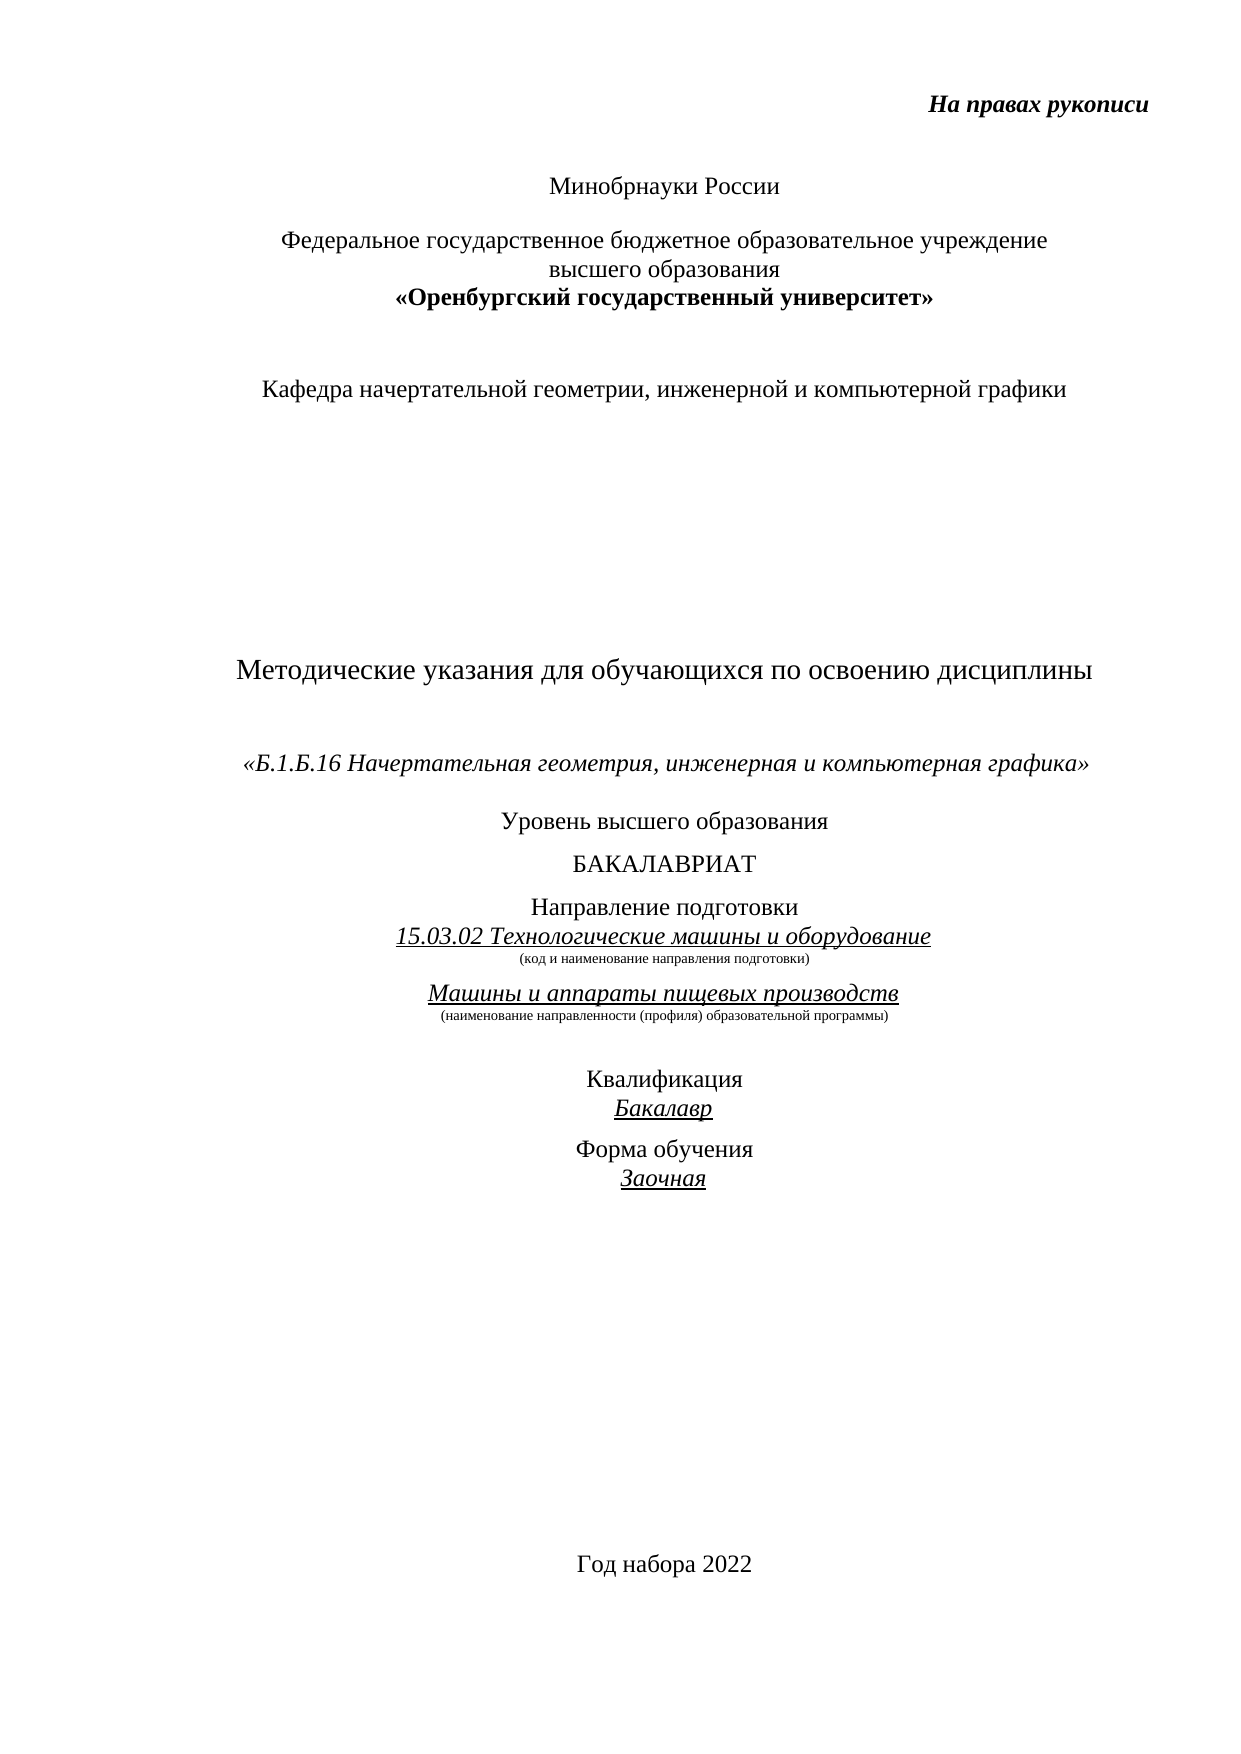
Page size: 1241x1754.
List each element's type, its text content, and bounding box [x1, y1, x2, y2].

text Кафедра начертательной геометрии, инженерной и компьютерной графики [177, 374, 1152, 402]
text Заочная [177, 1163, 1152, 1192]
text Федеральное государственное бюджетное образовательное учреждение [177, 225, 1152, 254]
text Квалификация [177, 1064, 1152, 1093]
text Машины и аппараты пищевых производств [177, 978, 1152, 1007]
text 15.03.02 Технологические машины и оборудование [177, 921, 1152, 949]
text «Б.1.Б.16 Начертательная геометрия, инженерная и компьютерная графика» [177, 748, 1152, 777]
text (наименование направленности (профиля) образовательной программы) [177, 1007, 1152, 1036]
text Бакалавр [177, 1093, 1152, 1122]
text Минобрнауки России [177, 171, 1152, 200]
text Направление подготовки [177, 892, 1152, 921]
text На правах рукописи [177, 89, 1152, 117]
text Уровень высшего образования [177, 806, 1152, 834]
text (код и наименование направления подготовки) [177, 949, 1152, 978]
text «Оренбургский государственный университет» [177, 282, 1152, 311]
text Методические указания для обучающихся по освоению дисциплины [177, 652, 1152, 686]
text Год набора 2022 [177, 1549, 1152, 1578]
text Форма обучения [177, 1134, 1152, 1163]
text высшего образования [177, 254, 1152, 282]
text БАКАЛАВРИАТ [177, 849, 1152, 878]
